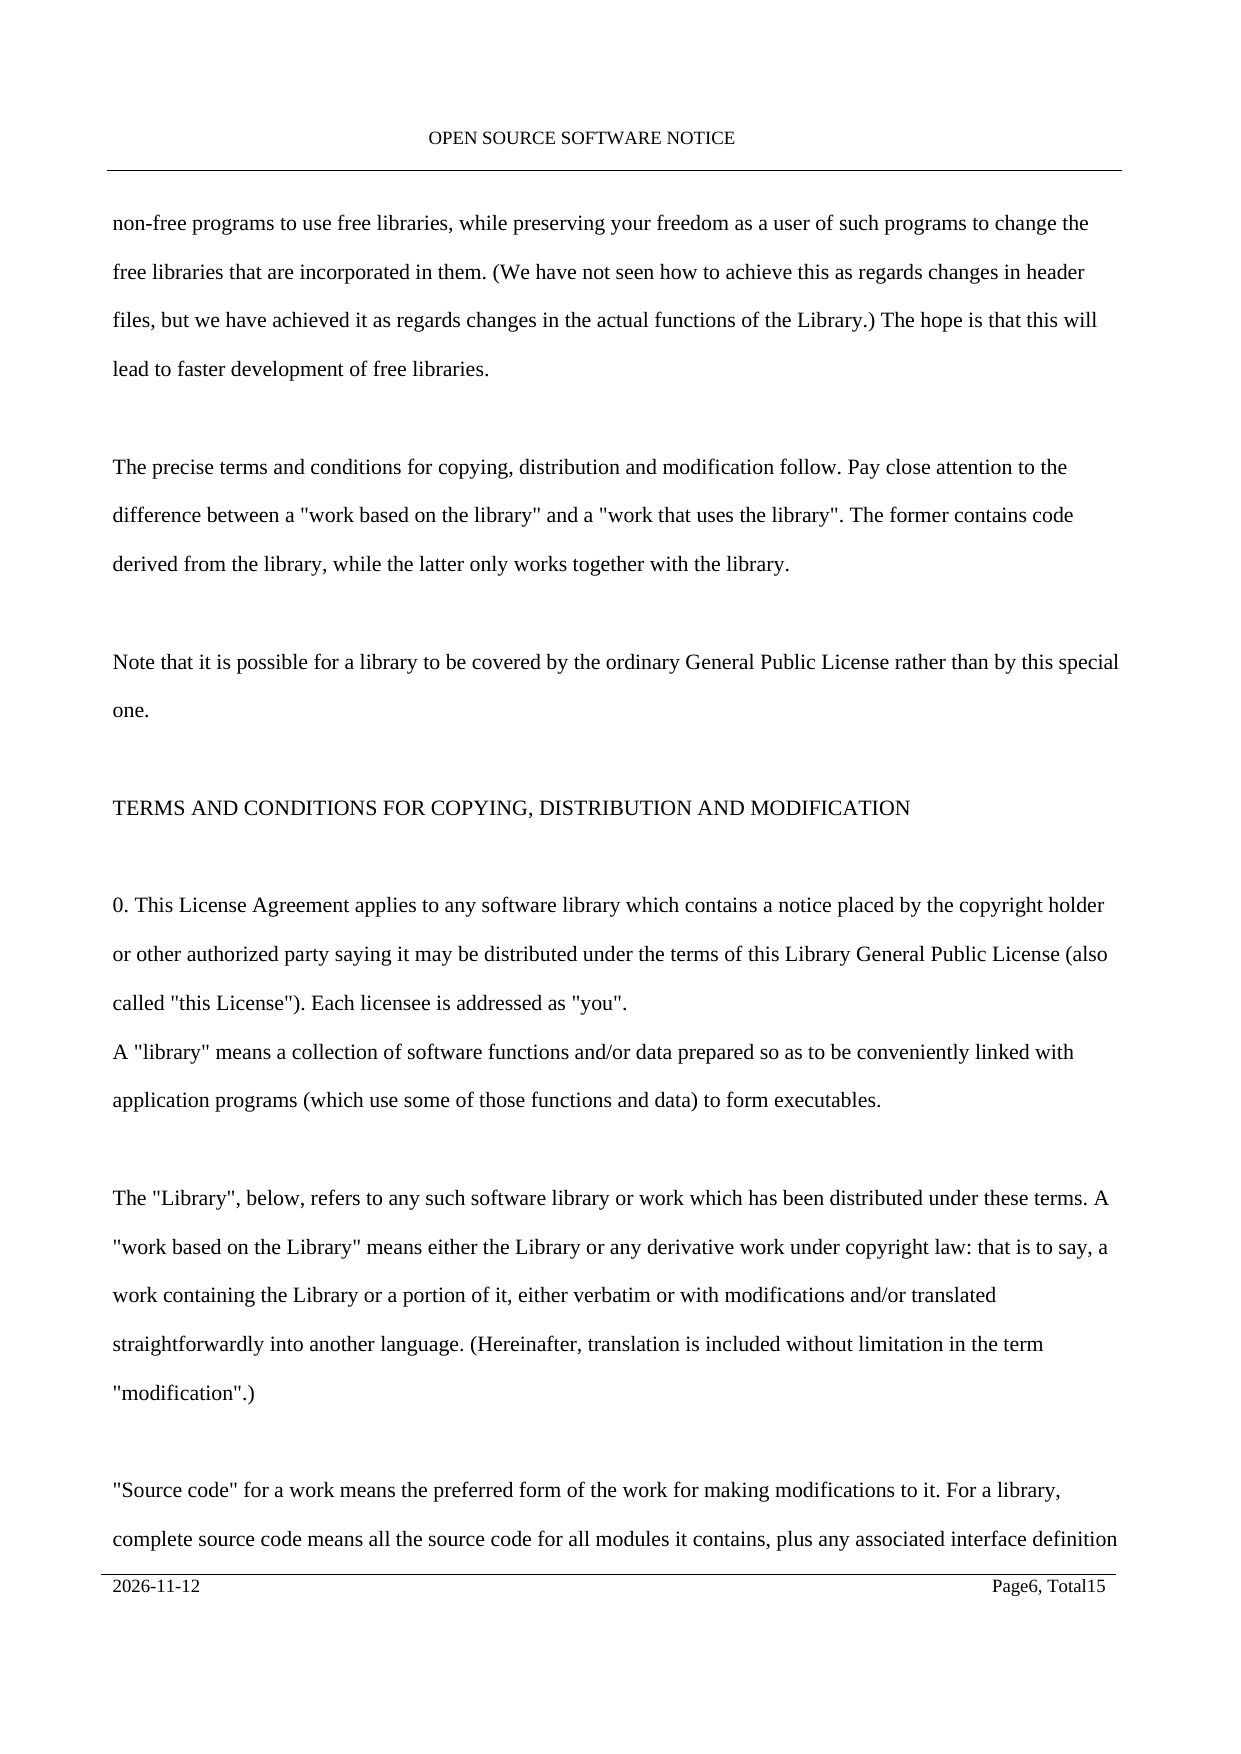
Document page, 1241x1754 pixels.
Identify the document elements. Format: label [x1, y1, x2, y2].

text [112, 206, 1128, 1555]
